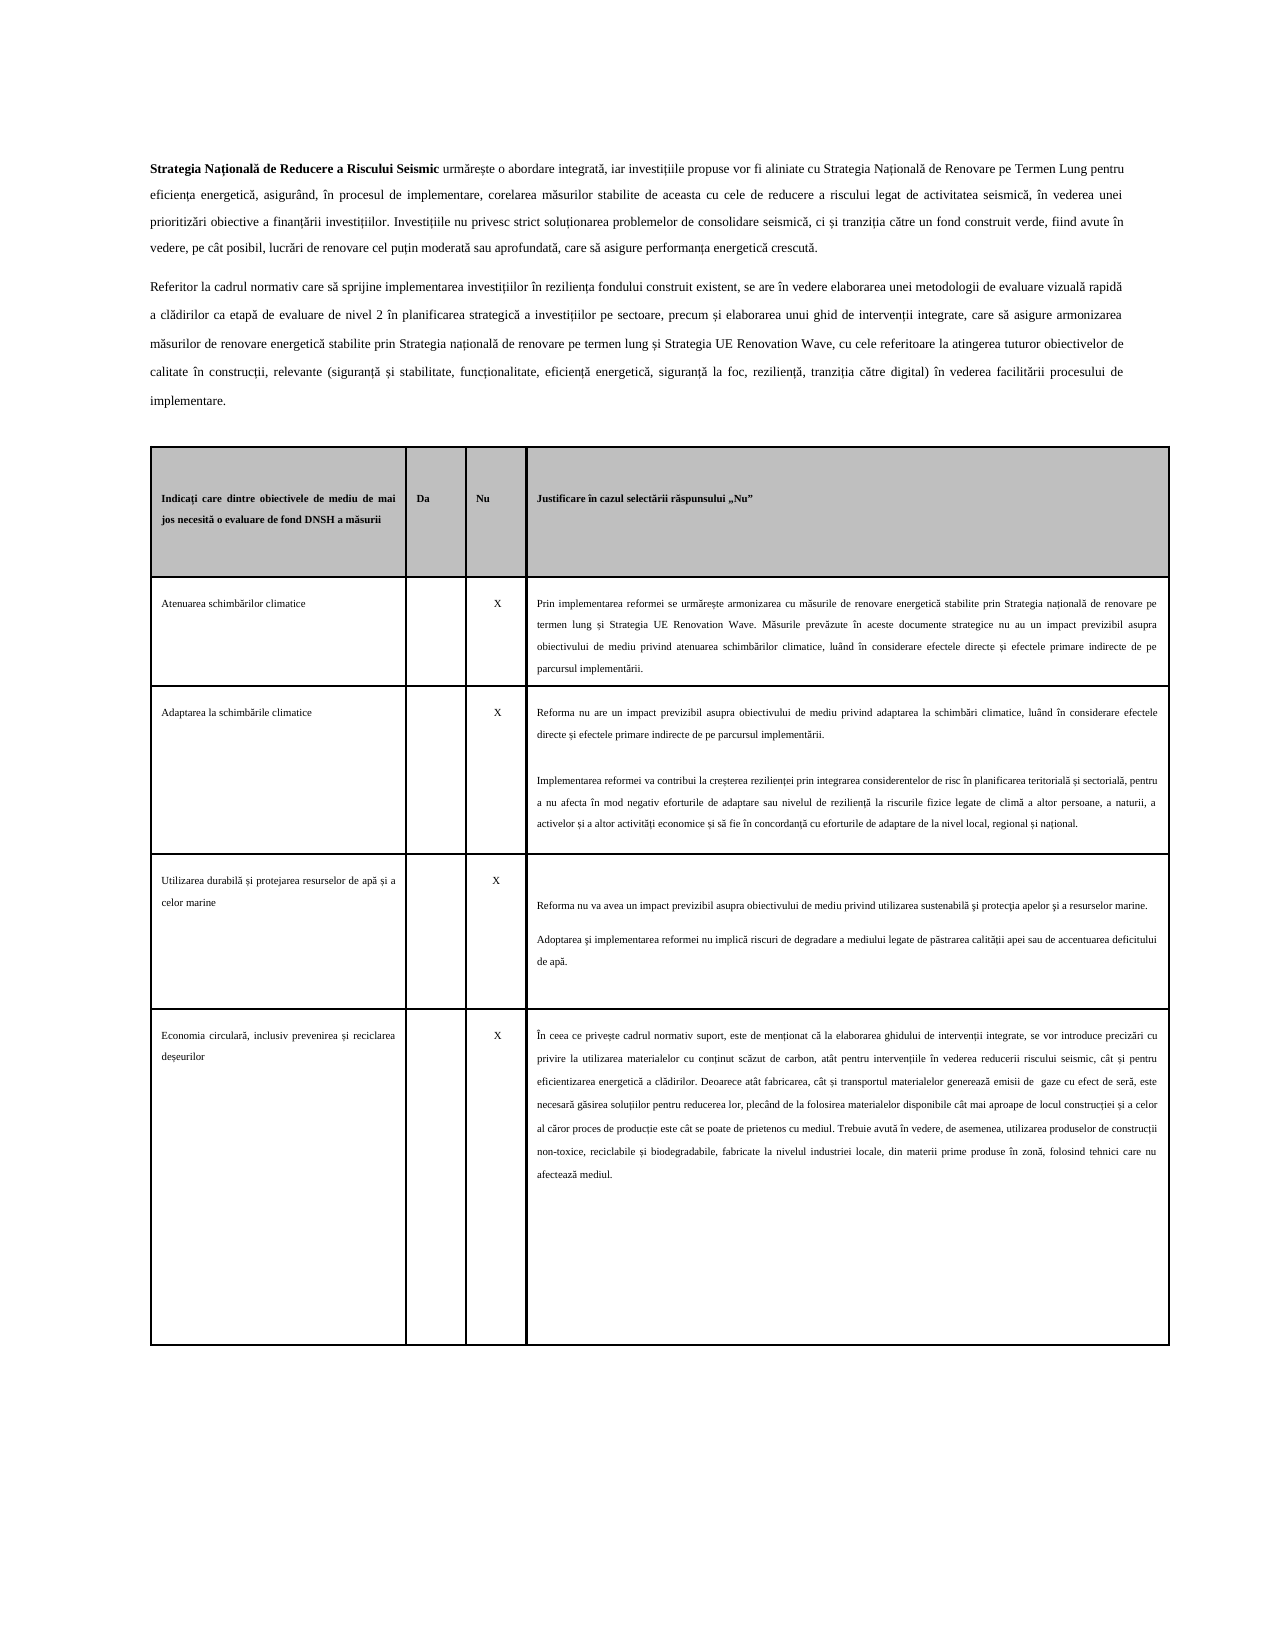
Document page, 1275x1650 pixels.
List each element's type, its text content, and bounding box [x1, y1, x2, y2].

table_cell Economia circulară, inclusiv prevenirea și reciclarea deșeurilor [152, 1010, 405, 1344]
table_header Indicați care dintre obiectivele de mediu de mai jos necesită o evaluare de fond DNSH a măsurii [152, 448, 405, 576]
table_cell Reforma nu are un impact previzibil asupra obiectivului de mediu privind adaptarea la schimbări climatice, luȃnd în considerare efectele directe și efectele primare indirecte de pe parcursul implementării. Implementarea reformei va contribui la creșterea rezilienței prin integrarea considerentelor de risc în planificarea teritorială și sectorială, pentru a nu afecta în mod negativ eforturile de adaptare sau nivelul de reziliență la riscurile fizice legate de climă a altor persoane, a naturii, a activelor și a altor activități economice și să fie în concordanță cu eforturile de adaptare de la nivel local, regional și național. [528, 687, 1168, 853]
table_cell Utilizarea durabilă și protejarea resurselor de apă și a celor marine [152, 855, 405, 1007]
table_cell [407, 1010, 465, 1344]
table_cell În ceea ce privește cadrul normativ suport, este de menționat că la elaborarea ghidului de intervenții integrate, se vor introduce precizări cu privire la utilizarea materialelor cu conținut scăzut de carbon, atât pentru intervențiile în vederea reducerii riscului seismic, cât și pentru eficientizarea energetică a clădirilor. Deoarece atât fabricarea, cât și transportul materialelor generează emisii de gaze cu efect de seră, este necesară găsirea soluțiilor pentru reducerea lor, plecând de la folosirea materialelor disponibile cât mai aproape de locul construcției și a celor al căror proces de producție este cât se poate de prietenos cu mediul. Trebuie avută în vedere, de asemenea, utilizarea produselor de construcții non-toxice, reciclabile și biodegradabile, fabricate la nivelul industriei locale, din materii prime produse în zonă, folosind tehnici care nu afectează mediul. [528, 1010, 1168, 1344]
table_cell X [467, 855, 525, 1007]
text Referitor la cadrul normativ care să sprijine implementarea investițiilor în reziliența fondului construit existent, se are în vedere elaborarea unei metodologii de evaluare vizuală rapidă a clădirilor ca etapă de evaluare de nivel 2 în planificarea strategică a investițiilor pe sectoare, precum și elaborarea unui ghid de intervenții integrate, care să asigure armonizarea măsurilor de renovare energetică stabilite prin Strategia națională de renovare pe termen lung și Strategia UE Renovation Wave, cu cele referitoare la atingerea tuturor obiectivelor de calitate în construcții, relevante (siguranță și stabilitate, funcționalitate, eficiență energetică, siguranță la foc, reziliență, tranziția către digital) în vederea facilitării procesului de implementare. [150, 268, 1125, 408]
table_cell Adaptarea la schimbările climatice [152, 687, 405, 853]
table_cell [407, 855, 465, 1007]
table_header Nu [467, 448, 525, 576]
table_cell X [467, 687, 525, 853]
table_cell [407, 578, 465, 685]
table_cell Prin implementarea reformei se urmărește armonizarea cu măsurile de renovare energetică stabilite prin Strategia națională de renovare pe termen lung și Strategia UE Renovation Wave. Măsurile prevăzute în aceste documente strategice nu au un impact previzibil asupra obiectivului de mediu privind atenuarea schimbărilor climatice, luȃnd în considerare efectele directe și efectele primare indirecte de pe parcursul implementării. [528, 578, 1168, 685]
table_cell Atenuarea schimbărilor climatice [152, 578, 405, 685]
text Strategia Națională de Reducere a Riscului Seismic urmărește o abordare integrată, iar investițiile propuse vor fi aliniate cu Strategia Națională de Renovare pe Termen Lung pentru eficiența energetică, asigurând, în procesul de implementare, corelarea măsurilor stabilite de aceasta cu cele de reducere a riscului legat de activitatea seismică, în vederea unei prioritizări obiective a finanțării investițiilor. Investițiile nu privesc strict soluționarea problemelor de consolidare seismică, ci și tranziția către un fond construit verde, fiind avute în vedere, pe cât posibil, lucrări de renovare cel puțin moderată sau aprofundată, care să asigure performanța energetică crescută. [150, 150, 1125, 255]
table_cell X [467, 578, 525, 685]
table_cell X [467, 1010, 525, 1344]
table_cell Reforma nu va avea un impact previzibil asupra obiectivului de mediu privind utilizarea sustenabilă şi protecţia apelor şi a resurselor marine. Adoptarea şi implementarea reformei nu implică riscuri de degradare a mediului legate de păstrarea calității apei sau de accentuarea deficitului de apă. [528, 855, 1168, 1007]
table_header Justificare în cazul selectării răspunsului „Nu” [528, 448, 1168, 576]
table_header Da [407, 448, 465, 576]
table_cell [407, 687, 465, 853]
